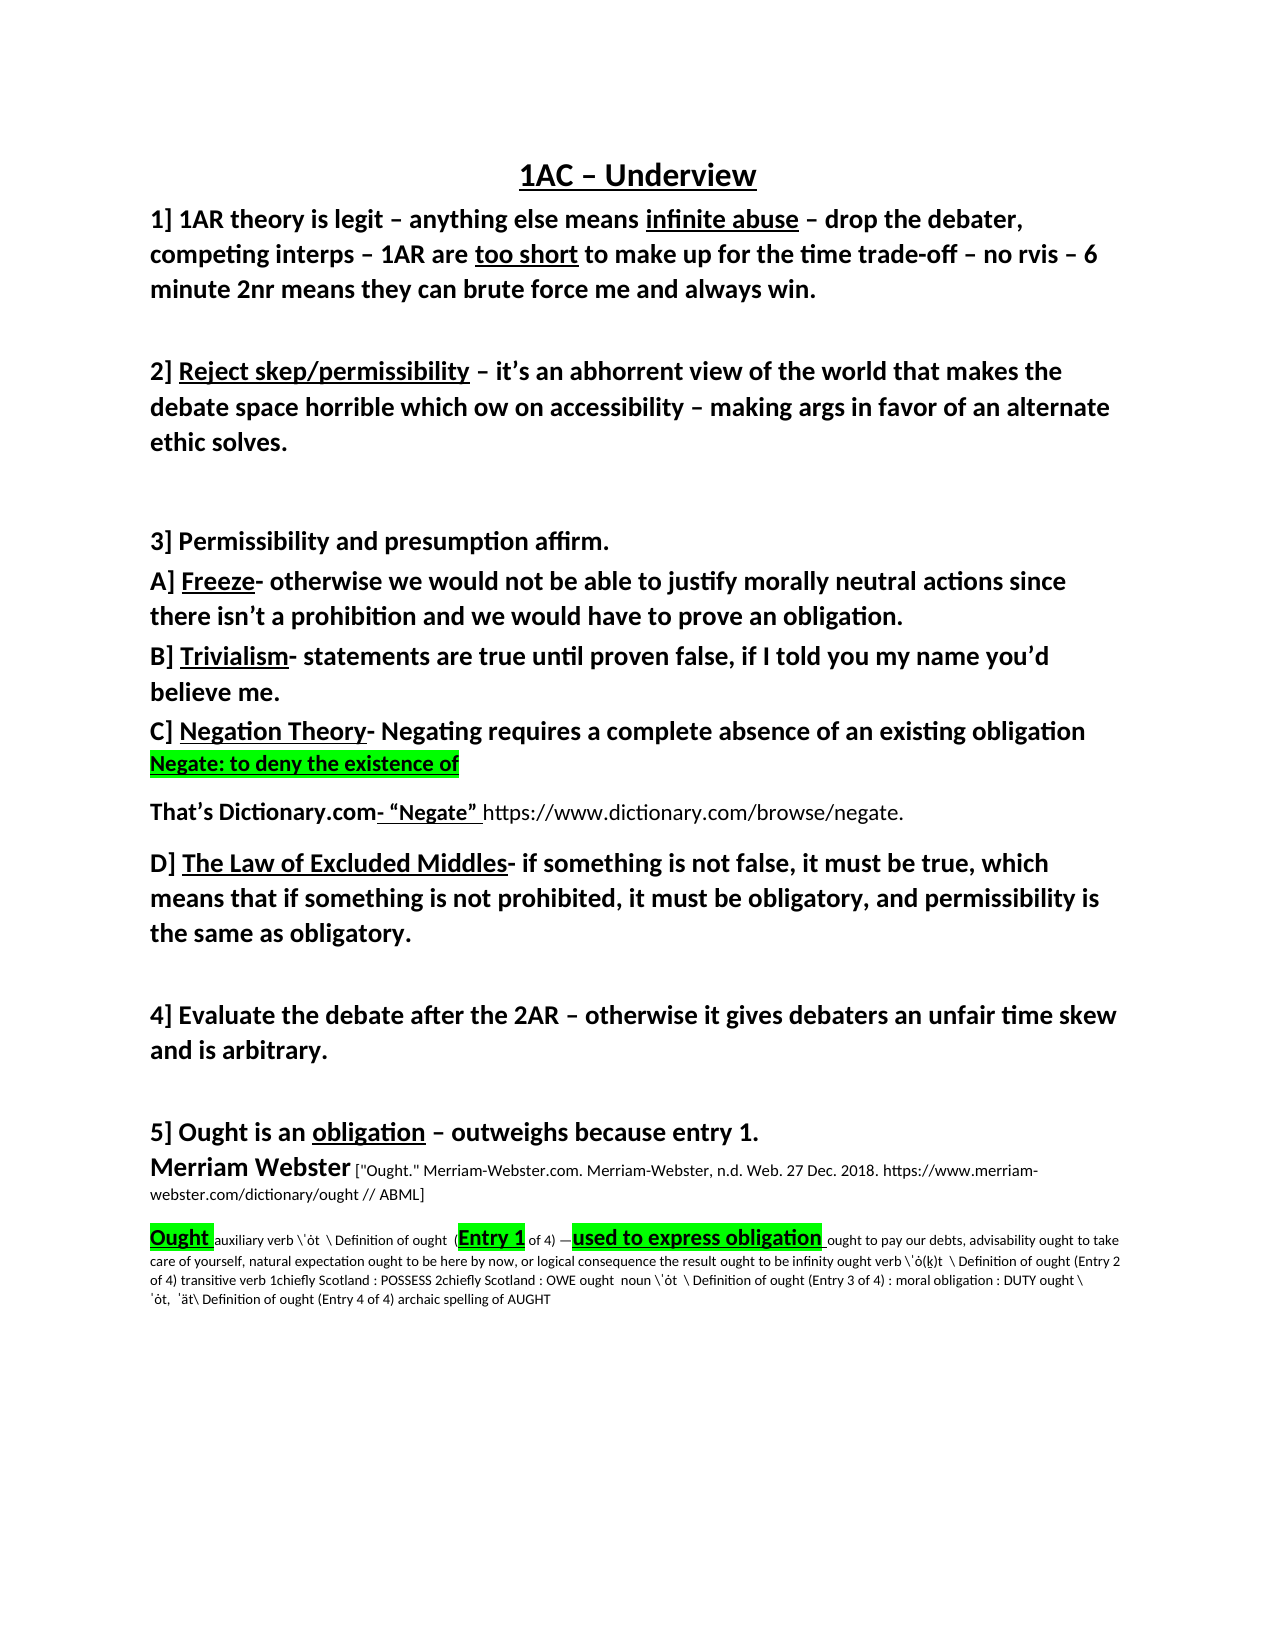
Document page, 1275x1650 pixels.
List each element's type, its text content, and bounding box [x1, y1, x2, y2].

subtitle 4] Evaluate the debate after the 2AR – otherwise it gives debaters an unfair time skew and is arbitrary. [150, 998, 1125, 1066]
subtitle 3] Permissibility and presumption affirm. [150, 524, 1125, 558]
subtitle 1AC – Underview [150, 154, 1125, 195]
subtitle 5] Ought is an obligation – outweighs because entry 1. [150, 1115, 1125, 1148]
text Merriam Webster ["Ought." Merriam-Webster.com. Merriam-Webster, n.d. Web. 27 Dec. 2018. https://www.merriam-webster.com/dictionary/ought // ABML]Top of Form [150, 1150, 1125, 1205]
text Negate: to deny the existence of [150, 749, 1125, 778]
subtitle 1] 1AR theory is legit – anything else means infinite abuse – drop the debater, competing interps – 1AR are too short to make up for the time trade-off – no rvis – 6 minute 2nr means they can brute force me and always win. [150, 202, 1125, 305]
text A] Freeze- otherwise we would not be able to justify morally neutral actions since there isn’t a prohibition and we would have to prove an obligation. [150, 564, 1125, 632]
text 2] Reject skep/permissibility – it’s an abhorrent view of the world that makes the debate space horrible which ow on accessibility – making args in favor of an alternate ethic solves. [150, 354, 1125, 458]
subtitle C] Negation Theory- Negating requires a complete absence of an existing obligation [150, 714, 1125, 748]
text Ought auxiliary verb \ˈȯt \ Definition of ought (Entry 1 of 4) —used to express obligation ought to pay our debts, advisability ought to take care of yourself, natural expectation ought to be here by now, or logical consequence the result ought to be infinity ought verb \ˈȯ(ḵ)t \ Definition of ought (Entry 2 of 4) transitive verb 1chiefly Scotland : POSSESS 2chiefly Scotland : OWE ought noun \ˈȯt \ Definition of ought (Entry 3 of 4) : moral obligation : DUTY ought \ˈȯt, ˈät\ Definition of ought (Entry 4 of 4) archaic spelling of AUGHT [150, 1223, 1125, 1308]
subtitle D] The Law of Excluded Middles- if something is not false, it must be true, which means that if something is not prohibited, it must be obligatory, and permissibility is the same as obligatory. [150, 846, 1125, 949]
text B] Trivialism- statements are true until proven false, if I told you my name you’d believe me. [150, 639, 1125, 708]
text That’s Dictionary.com- “Negate” https://www.dictionary.com/browse/negate. [150, 796, 1125, 827]
